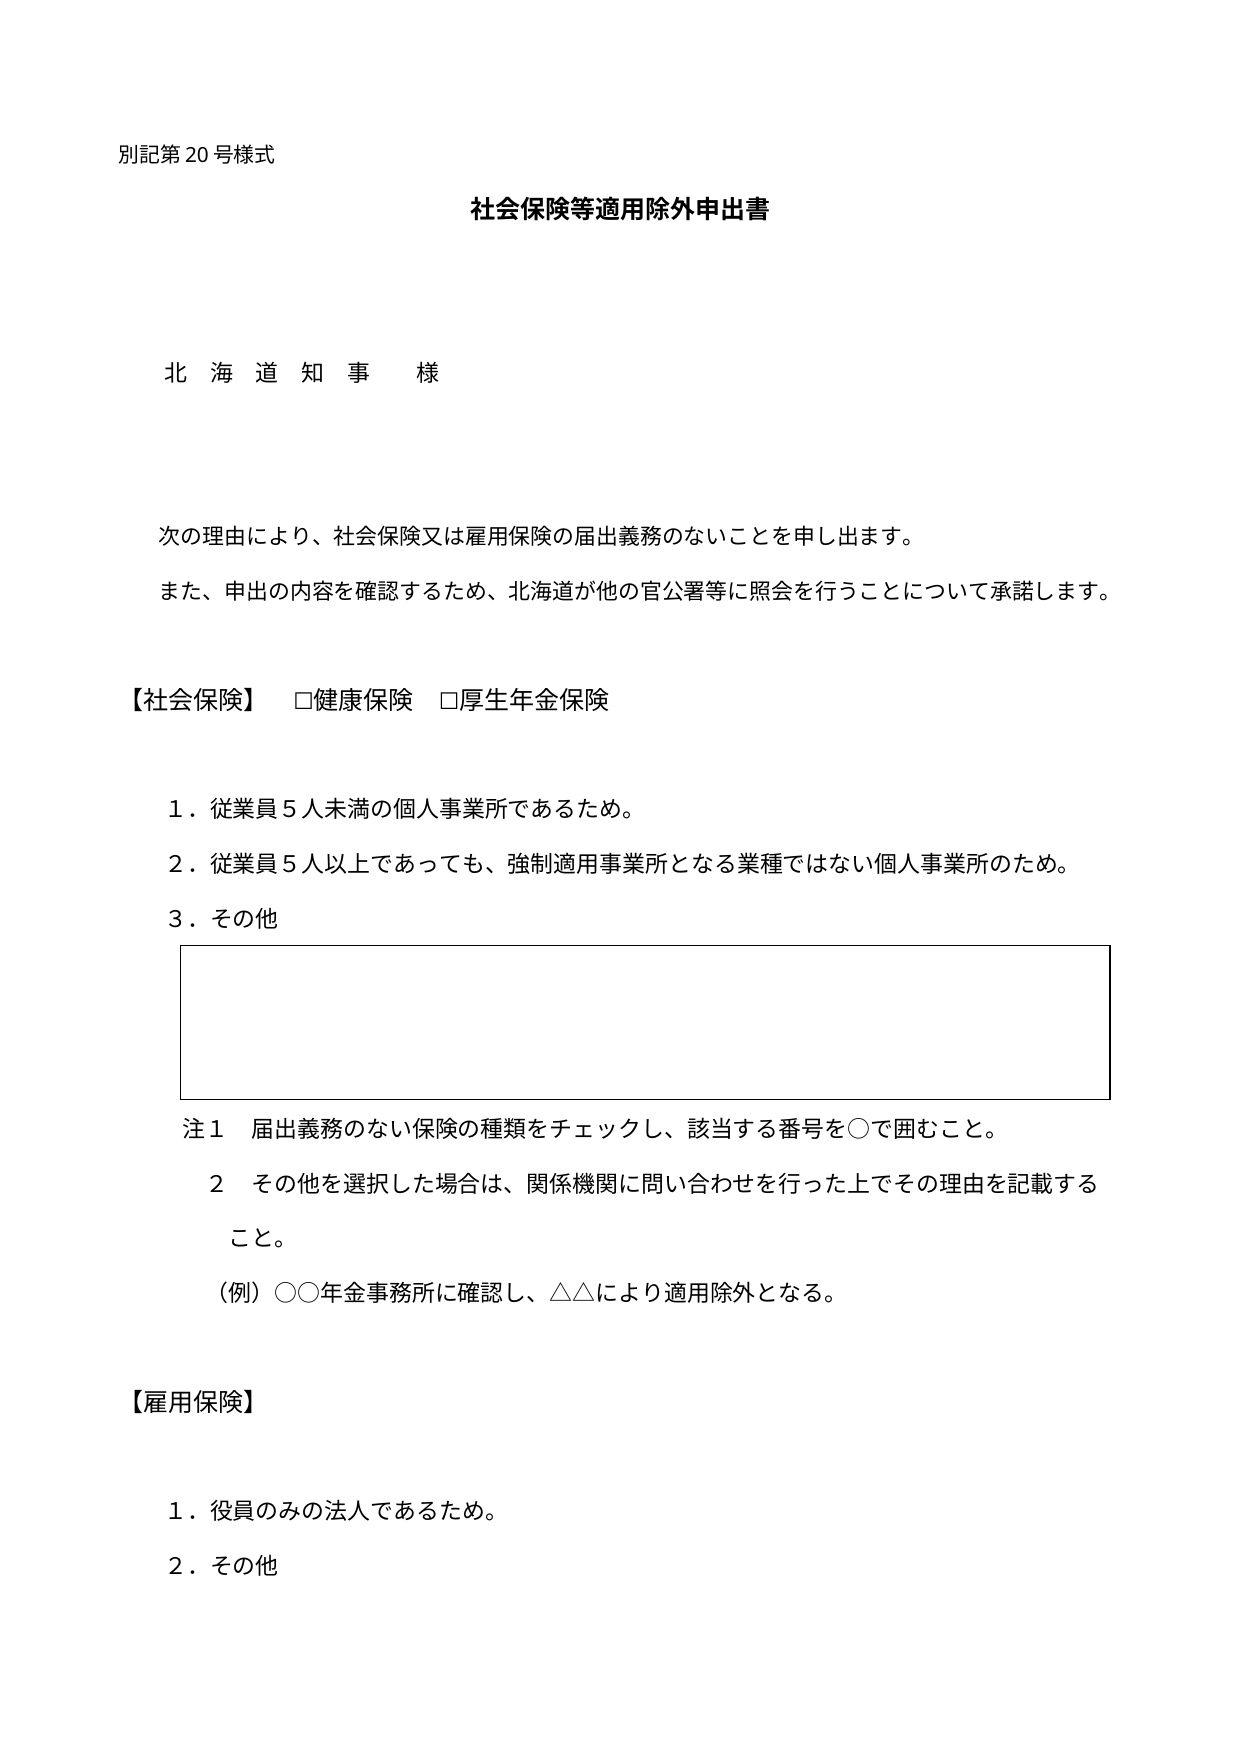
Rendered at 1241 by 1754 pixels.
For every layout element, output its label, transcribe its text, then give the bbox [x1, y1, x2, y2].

text ２．その他 [118, 1537, 1122, 1592]
text １．従業員５人未満の個人事業所であるため。 [118, 781, 1122, 835]
text 次の理由により、社会保険又は雇用保険の届出義務のないことを申し出ます。 [137, 508, 1122, 562]
text 【社会保険】 健康保険 厚生年金保険 [118, 672, 1122, 726]
text ２．従業員５人以上であっても、強制適用事業所となる業種ではない個人事業所のため。 [118, 835, 1122, 890]
text １．役員のみの法人であるため。 [118, 1482, 1122, 1537]
text 注１ 届出義務のない保険の種類をチェックし、該当する番号を○で囲むこと。 [137, 1100, 1122, 1155]
text ３．その他 [118, 890, 1122, 944]
text 別記第20号様式 [118, 126, 1122, 180]
text 北 海 道 知 事 様 [118, 344, 1122, 399]
text ２ その他を選択した場合は、関係機関に問い合わせを行った上でその理由を記載する [137, 1155, 1122, 1209]
text また、申出の内容を確認するため、北海道が他の官公署等に照会を行うことについて承諾します。 [137, 562, 1122, 617]
text 社会保険等適用除外申出書 [118, 180, 1122, 235]
text （例）○○年金事務所に確認し、△△により適用除外となる。 [137, 1264, 1122, 1319]
table_header [181, 946, 1109, 1099]
text 【雇用保険】 [118, 1373, 1122, 1428]
text こと。 [137, 1209, 1122, 1264]
